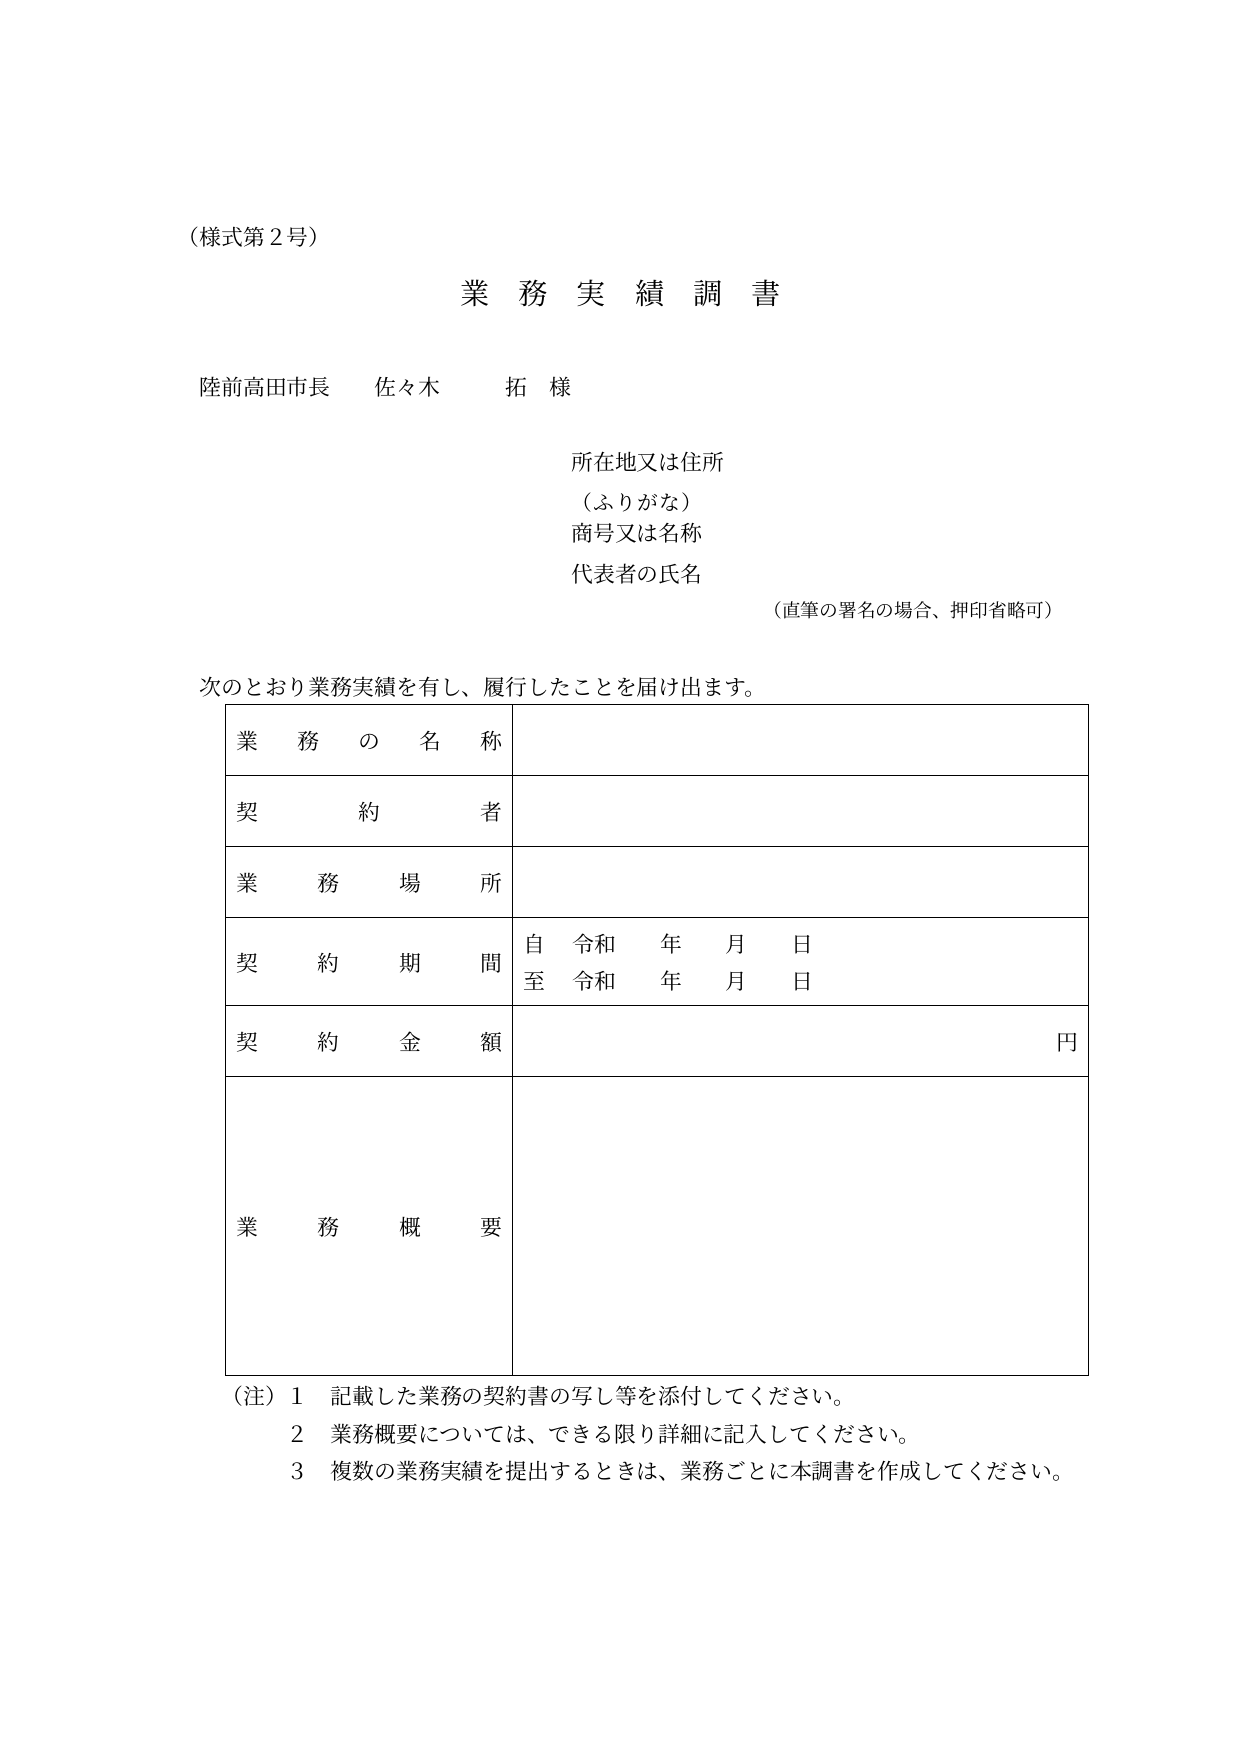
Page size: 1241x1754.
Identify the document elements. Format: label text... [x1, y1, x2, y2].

table_cell 契約金額 [226, 1006, 512, 1076]
table_cell 自 令和 年 月 日 至 令和 年 月 日 [513, 918, 1088, 1005]
table_cell 業務場所 [226, 847, 512, 917]
table_cell 契約者 [226, 776, 512, 846]
table_cell [513, 1077, 1088, 1375]
text 業 務 実 績 調 書 [177, 254, 1063, 329]
text 所在地又は住所 [177, 442, 1063, 479]
table_cell [513, 776, 1088, 846]
table_cell 業務概要 [226, 1077, 512, 1375]
table_header [513, 705, 1088, 775]
text ２ 業務概要については、できる限り詳細に記入してください。 [177, 1414, 1063, 1451]
table_cell [513, 847, 1088, 917]
text （直筆の署名の場合、押印省略可） [177, 592, 1063, 629]
table_cell 円 [513, 1006, 1088, 1076]
table_cell 契約期間 [226, 918, 512, 1005]
subtitle （注）１ 記載した業務の契約書の写し等を添付してください。 [177, 1376, 1063, 1414]
text 次のとおり業務実績を有し、履行したことを届け出ます。 [177, 667, 1063, 704]
text （様式第２号） [177, 217, 1063, 254]
text ３ 複数の業務実績を提出するときは、業務ごとに本調書を作成してください。 [177, 1451, 1063, 1489]
text 代表者の氏名 [177, 554, 1063, 592]
text 陸前高田市長 佐々木 拓 様 [177, 367, 1063, 404]
table_header 業務の名称 [226, 705, 512, 775]
